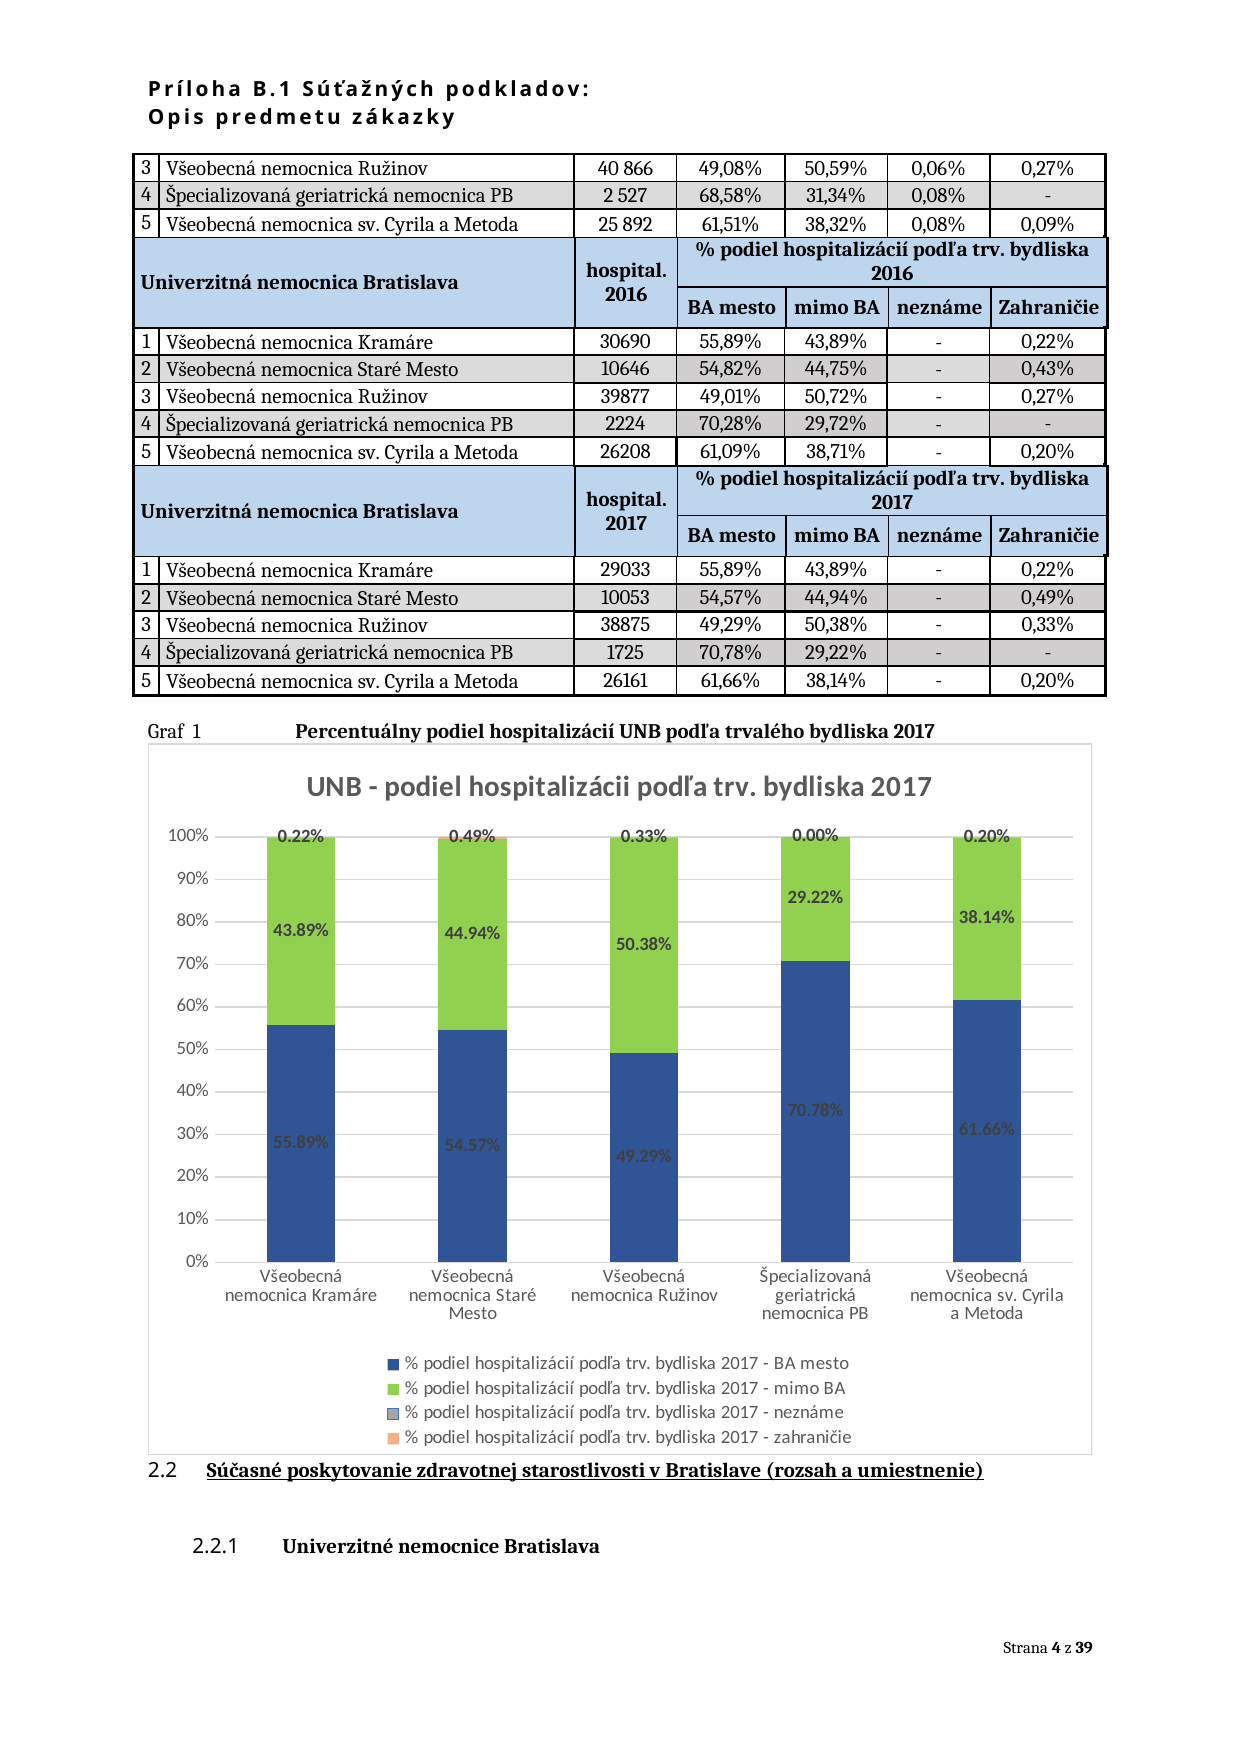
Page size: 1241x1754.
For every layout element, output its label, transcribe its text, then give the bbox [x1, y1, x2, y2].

table_cell - [888, 613, 989, 638]
table_cell Zahraničie [992, 288, 1106, 327]
table_cell hospital. 2016 [576, 238, 677, 327]
table_cell 0,20% [991, 667, 1104, 693]
table_cell - [888, 585, 989, 610]
table_cell 2 [135, 585, 158, 610]
table_cell 25 892 [575, 210, 676, 237]
table_cell 50,72% [785, 384, 886, 409]
table_cell 29,22% [786, 640, 887, 665]
table_cell 0,27% [990, 384, 1104, 409]
table_cell 49,08% [677, 155, 784, 181]
table_cell 43,89% [786, 557, 887, 583]
table_cell 4 [135, 182, 158, 208]
table_cell 5 [135, 438, 158, 465]
table_cell 1 [135, 329, 158, 354]
table_cell Všeobecná nemocnica Ružinov [160, 612, 573, 638]
table_cell Špecializovaná geriatrická nemocnica PB [160, 639, 573, 665]
table_cell 2 [135, 356, 158, 382]
table_cell Všeobecná nemocnica Ružinov [160, 383, 573, 409]
table_cell 50,38% [786, 613, 887, 638]
table_cell Všeobecná nemocnica Kramáre [160, 329, 573, 354]
table_cell 0,33% [991, 613, 1104, 638]
subtitle Univerzitné nemocnice Bratislava [192, 1531, 1093, 1560]
table_cell 1 [135, 557, 158, 583]
table_cell 39877 [575, 384, 676, 409]
table_cell 26208 [575, 438, 675, 465]
table_cell 0,27% [991, 155, 1104, 181]
table_cell 68,58% [677, 182, 784, 208]
table_cell Všeobecná nemocnica Kramáre [160, 557, 573, 583]
table_cell 44,94% [786, 585, 887, 610]
subtitle Súčasné poskytovanie zdravotnej starostlivosti v Bratislave (rozsah a umiestnenie) [148, 1455, 1093, 1483]
table_cell 5 [135, 210, 158, 237]
table_cell 49,29% [677, 613, 784, 638]
table_cell 55,89% [677, 557, 784, 583]
table_cell Všeobecná nemocnica Ružinov [160, 155, 573, 181]
table_cell 0,22% [990, 329, 1104, 354]
table_cell Všeobecná nemocnica sv. Cyrila a Metoda [160, 667, 573, 693]
table_cell Zahraničie [992, 516, 1106, 556]
table_cell 61,66% [677, 667, 784, 693]
table_cell neznáme [889, 516, 990, 556]
table_cell hospital. 2017 [576, 467, 677, 556]
table_cell Všeobecná nemocnica Staré Mesto [160, 356, 573, 382]
table_cell mimo BA [787, 288, 888, 327]
table_cell 10053 [575, 585, 676, 610]
table_cell 0,08% [888, 182, 989, 208]
table_cell 70,28% [677, 411, 784, 436]
table_cell - [888, 438, 989, 465]
table_cell 0,22% [991, 557, 1104, 583]
table_cell 1725 [575, 640, 676, 665]
table_cell Špecializovaná geriatrická nemocnica PB [160, 411, 573, 436]
table_cell - [888, 667, 989, 693]
table_cell 26161 [575, 667, 676, 693]
table_cell 30690 [575, 329, 676, 354]
table_cell - [991, 182, 1104, 208]
table_cell 3 [135, 383, 158, 409]
table_cell 0,20% [991, 438, 1104, 465]
table_cell Všeobecná nemocnica sv. Cyrila a Metoda [160, 210, 573, 237]
table_cell Univerzitná nemocnica Bratislava [135, 238, 574, 327]
table_cell % podiel hospitalizácií podľa trv. bydliska 2016 [678, 238, 1106, 286]
table_cell 3 [135, 612, 158, 638]
table_cell 0,06% [888, 155, 989, 181]
table_cell Špecializovaná geriatrická nemocnica PB [160, 182, 573, 208]
table_cell 38,14% [786, 667, 887, 693]
table_cell 54,82% [677, 356, 784, 382]
table_cell - [888, 329, 989, 354]
table_cell 54,57% [677, 585, 784, 610]
table_cell 44,75% [785, 356, 886, 382]
table_cell 10646 [575, 356, 676, 382]
table_cell 50,59% [786, 155, 887, 181]
table_cell 55,89% [677, 329, 784, 354]
table_cell 70,78% [677, 640, 784, 665]
table_cell 38,71% [786, 438, 886, 465]
table_cell - [990, 411, 1104, 436]
table_cell 61,09% [678, 438, 784, 465]
table_cell 2224 [575, 411, 676, 436]
table_cell % podiel hospitalizácií podľa trv. bydliska 2017 [678, 466, 1106, 515]
table_cell 0,43% [990, 356, 1104, 382]
table_cell 4 [135, 639, 158, 665]
table_cell 43,89% [785, 329, 886, 354]
table_cell - [888, 557, 989, 583]
table_cell Všeobecná nemocnica Staré Mesto [160, 585, 573, 610]
table_cell 29033 [575, 557, 676, 583]
table_cell neznáme [889, 288, 990, 327]
table_cell Univerzitná nemocnica Bratislava [135, 466, 574, 556]
text Graf 1 Percentuálny podiel hospitalizácií UNB podľa trvalého bydliska 2017 [148, 719, 1093, 743]
table_cell 3 [135, 155, 158, 181]
table_cell 38875 [575, 613, 676, 638]
table_cell 0,49% [991, 585, 1104, 610]
table_cell 29,72% [785, 411, 886, 436]
table_cell 40 866 [575, 155, 676, 181]
table_cell 0,08% [888, 210, 989, 237]
table_cell - [888, 411, 989, 436]
table_cell 4 [135, 411, 158, 436]
table_cell 61,51% [677, 210, 784, 237]
table_cell Všeobecná nemocnica sv. Cyrila a Metoda [160, 438, 573, 465]
table_cell 38,32% [786, 210, 887, 237]
table_cell 2 527 [575, 182, 676, 208]
table_cell 0,09% [991, 210, 1104, 237]
table_cell - [888, 356, 989, 382]
table_cell - [991, 640, 1104, 665]
table_cell - [888, 383, 989, 409]
table_cell mimo BA [787, 516, 888, 556]
table_cell BA mesto [678, 288, 785, 327]
table_cell 31,34% [786, 182, 887, 208]
table_cell 49,01% [677, 384, 784, 409]
table_cell 5 [135, 667, 158, 693]
table_cell - [888, 640, 989, 665]
table_cell BA mesto [678, 516, 785, 556]
